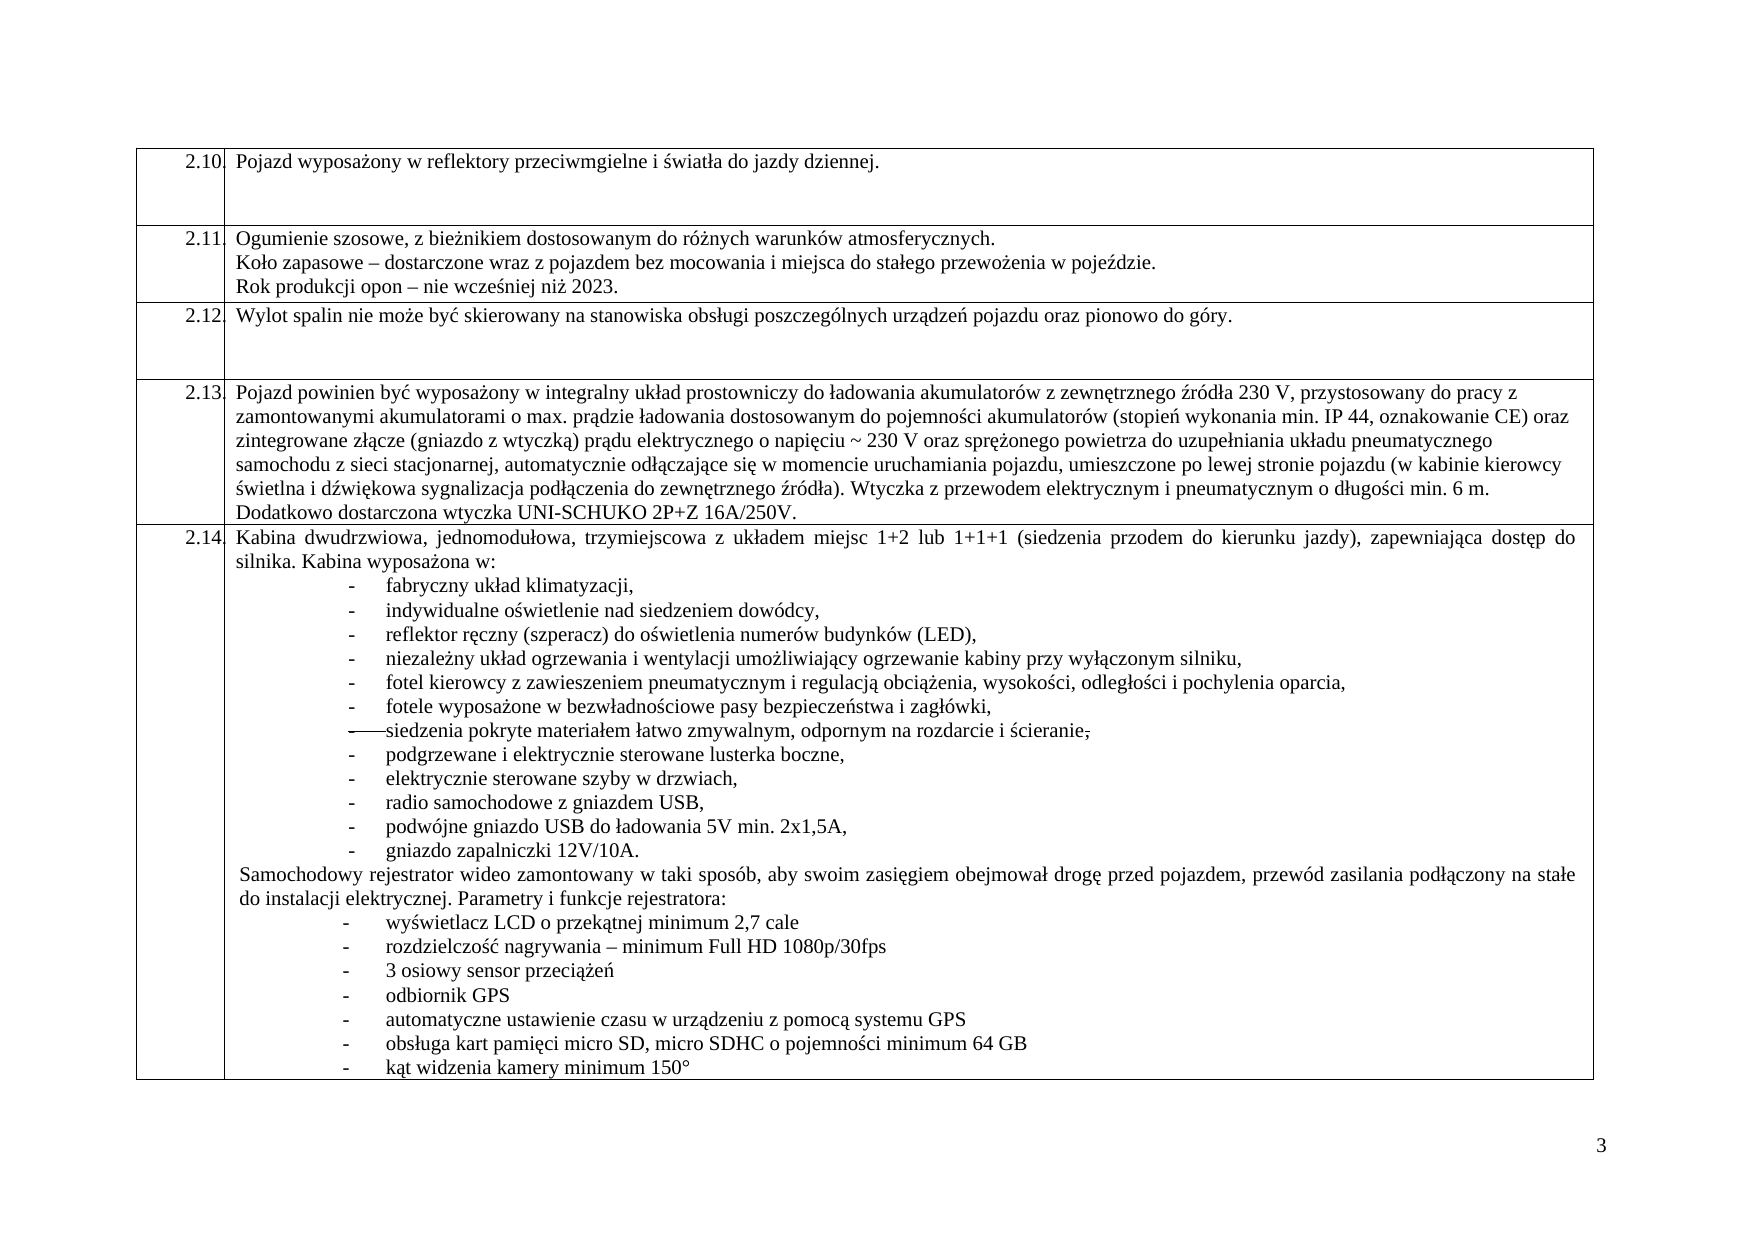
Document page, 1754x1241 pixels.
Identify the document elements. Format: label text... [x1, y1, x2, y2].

table_cell [137, 525, 224, 1079]
table_cell [137, 380, 224, 524]
table_cell [137, 303, 224, 379]
table_cell Pojazd powinien być wyposażony w integralny układ prostowniczy do ładowania akumulatorów z zewnętrznego źródła 230 V, przystosowany do pracy z zamontowanymi akumulatorami o max. prądzie ładowania dostosowanym do pojemności akumulatorów (stopień wykonania min. IP 44, oznakowanie CE) oraz zintegrowane złącze (gniazdo z wtyczką) prądu elektrycznego o napięciu ~ 230 V oraz sprężonego powietrza do uzupełniania układu pneumatycznego samochodu z sieci stacjonarnej, automatycznie odłączające się w momencie uruchamiania pojazdu, umieszczone po lewej stronie pojazdu (w kabinie kierowcy świetlna i dźwiękowa sygnalizacja podłączenia do zewnętrznego źródła). Wtyczka z przewodem elektrycznym i pneumatycznym o długości min. 6 m. Dodatkowo dostarczona wtyczka UNI-SCHUKO 2P+Z 16A/250V. [225, 380, 1593, 524]
table_cell [137, 226, 224, 302]
table_cell Ogumienie szosowe, z bieżnikiem dostosowanym do różnych warunków atmosferycznych. Koło zapasowe – dostarczone wraz z pojazdem bez mocowania i miejsca do stałego przewożenia w pojeździe. Rok produkcji opon – nie wcześniej niż 2023. [225, 226, 1593, 302]
table_cell Pojazd wyposażony w reflektory przeciwmgielne i światła do jazdy dziennej. [225, 149, 1593, 225]
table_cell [225, 525, 1593, 1079]
table_cell [137, 149, 224, 225]
table_cell Wylot spalin nie może być skierowany na stanowiska obsługi poszczególnych urządzeń pojazdu oraz pionowo do góry. [225, 303, 1593, 379]
